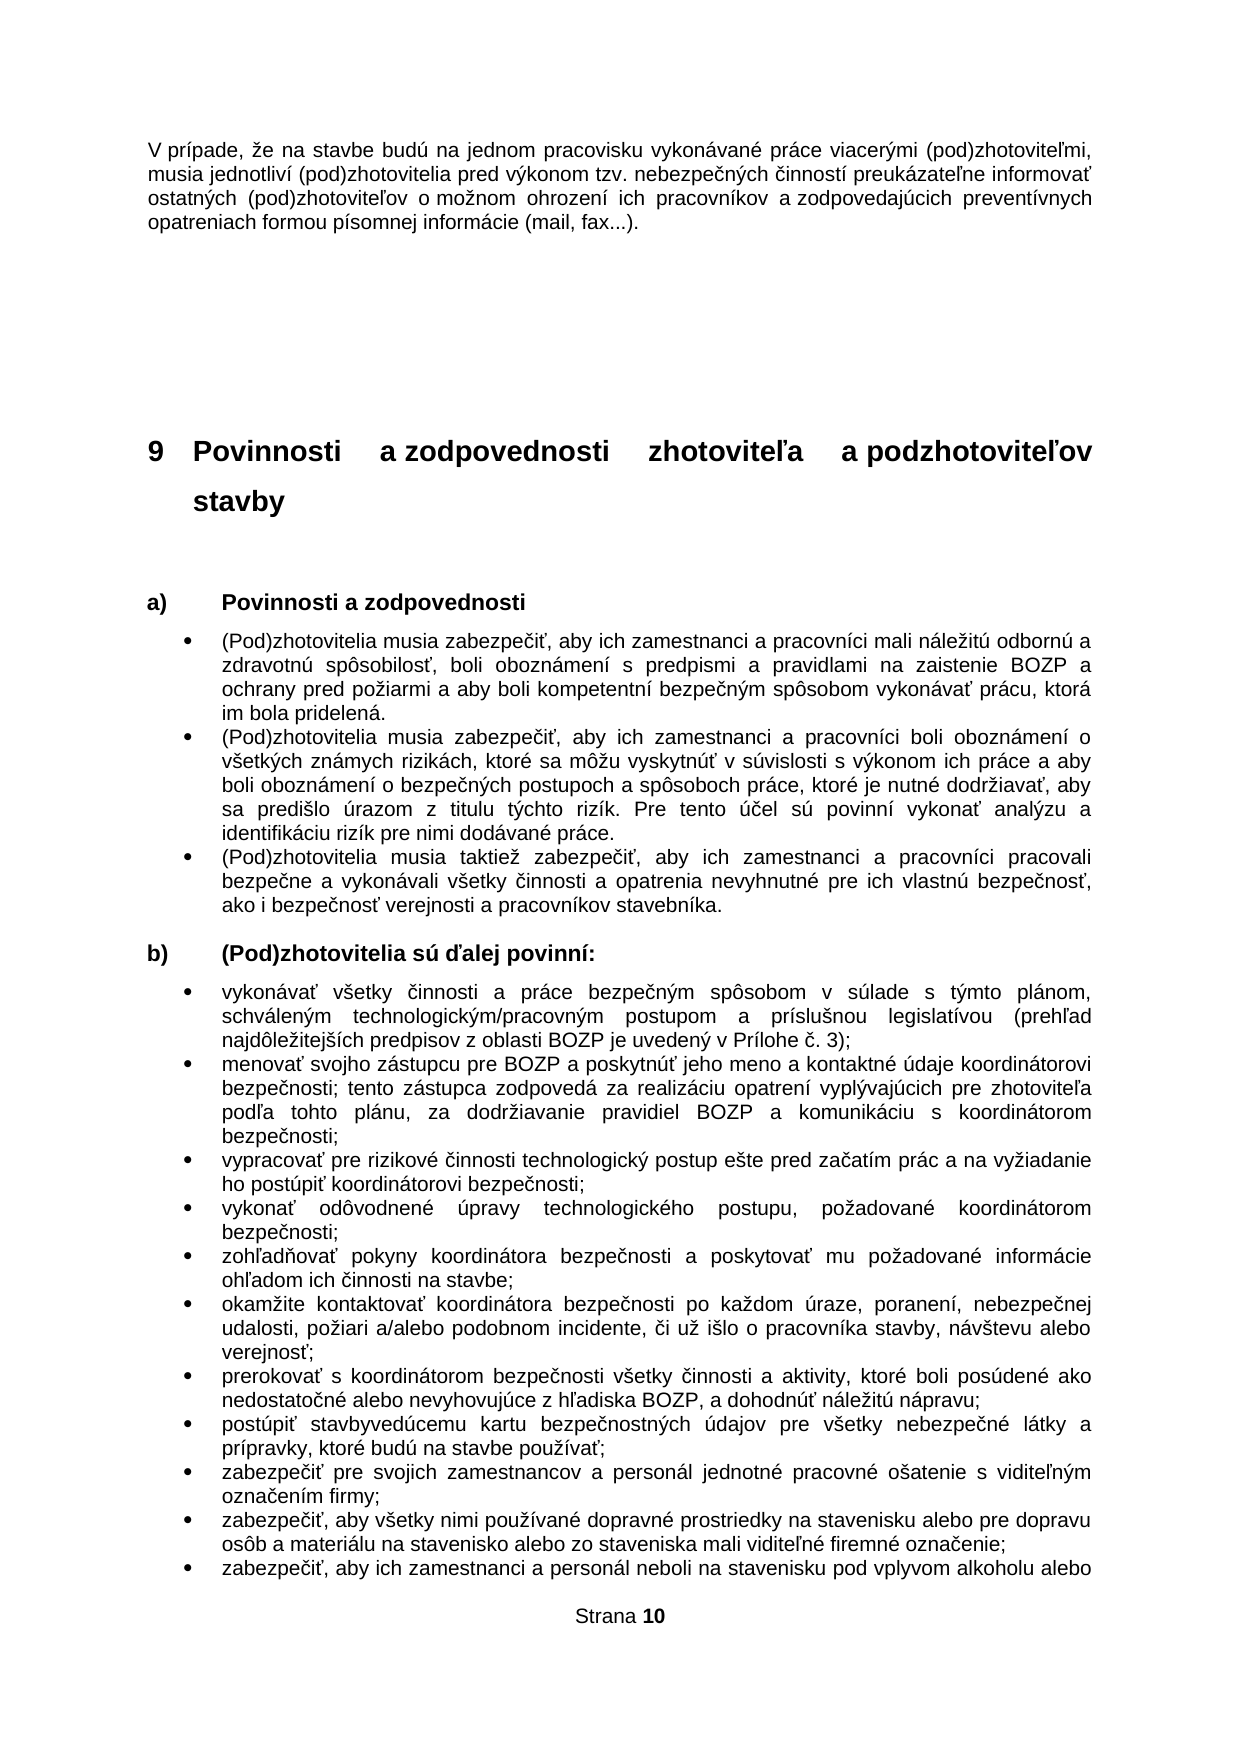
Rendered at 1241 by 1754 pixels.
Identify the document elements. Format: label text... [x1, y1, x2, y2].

list vykonávať všetky činnosti a práce bezpečným spôsobom v súlade s týmto plánom, schváleným technologickým/pracovným postupom a príslušnou legislatívou (prehľad najdôležitejších predpisov z oblasti BOZP je uvedený v Prílohe č. 3); [184, 980, 1092, 1052]
list (Pod)zhotovitelia musia zabezpečiť, aby ich zamestnanci a pracovníci boli oboznámení o všetkých známych rizikách, ktoré sa môžu vyskytnúť v súvislosti s výkonom ich práce a aby boli oboznámení o bezpečných postupoch a spôsoboch práce, ktoré je nutné dodržiavať, aby sa predišlo úrazom z titulu týchto rizík. Pre tento účel sú povinní vykonať analýzu a identifikáciu rizík pre nimi dodávané práce. [184, 724, 1092, 844]
list (Pod)zhotovitelia musia zabezpečiť, aby ich zamestnanci a pracovníci mali náležitú odbornú a zdravotnú spôsobilosť, boli oboznámení s predpismi a pravidlami na zaistenie BOZP a ochrany pred požiarmi a aby boli kompetentní bezpečným spôsobom vykonávať prácu, ktorá im bola pridelená. [184, 629, 1092, 724]
list zohľadňovať pokyny koordinátora bezpečnosti a poskytovať mu požadované informácie ohľadom ich činnosti na stavbe; [184, 1244, 1092, 1292]
list zabezpečiť, aby všetky nimi používané dopravné prostriedky na stavenisku alebo pre dopravu osôb a materiálu na stavenisko alebo zo staveniska mali viditeľné firemné označenie; [184, 1508, 1092, 1556]
subtitle Povinnosti a zodpovednosti zhotoviteľa a podzhotoviteľov stavby [148, 434, 1092, 518]
list okamžite kontaktovať koordinátora bezpečnosti po každom úraze, poranení, nebezpečnej udalosti, požiari a/alebo podobnom incidente, či už išlo o pracovníka stavby, návštevu alebo verejnosť; [184, 1292, 1092, 1364]
list vykonať odôvodnené úpravy technologického postupu, požadované koordinátorom bezpečnosti; [184, 1196, 1092, 1244]
text V prípade, že na stavbe budú na jednom pracovisku vykonávané práce viacerými (pod)zhotoviteľmi, musia jednotliví (pod)zhotovitelia pred výkonom tzv. nebezpečných činností preukázateľne informovať ostatných (pod)zhotoviteľov o možnom ohrození ich pracovníkov a zodpovedajúcich preventívnych opatreniach formou písomnej informácie (mail, fax...). [148, 138, 1092, 234]
list zabezpečiť pre svojich zamestnancov a personál jednotné pracovné ošatenie s viditeľným označením firmy; [184, 1460, 1092, 1508]
list Povinnosti a zodpovednosti [147, 589, 1092, 616]
list vypracovať pre rizikové činnosti technologický postup ešte pred začatím prác a na vyžiadanie ho postúpiť koordinátorovi bezpečnosti; [184, 1148, 1092, 1196]
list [184, 1556, 1092, 1580]
list menovať svojho zástupcu pre BOZP a poskytnúť jeho meno a kontaktné údaje koordinátorovi bezpečnosti; tento zástupca zodpovedá za realizáciu opatrení vyplývajúcich pre zhotoviteľa podľa tohto plánu, za dodržiavanie pravidiel BOZP a komunikáciu s koordinátorom bezpečnosti; [184, 1052, 1092, 1148]
list postúpiť stavbyvedúcemu kartu bezpečnostných údajov pre všetky nebezpečné látky a prípravky, ktoré budú na stavbe používať; [184, 1412, 1092, 1460]
list prerokovať s koordinátorom bezpečnosti všetky činnosti a aktivity, ktoré boli posúdené ako nedostatočné alebo nevyhovujúce z hľadiska BOZP, a dohodnúť náležitú nápravu; [184, 1364, 1092, 1412]
list (Pod)zhotovitelia musia taktiež zabezpečiť, aby ich zamestnanci a pracovníci pracovali bezpečne a vykonávali všetky činnosti a opatrenia nevyhnutné pre ich vlastnú bezpečnosť, ako i bezpečnosť verejnosti a pracovníkov stavebníka. [184, 844, 1092, 916]
list (Pod)zhotovitelia sú ďalej povinní: [147, 940, 1092, 967]
